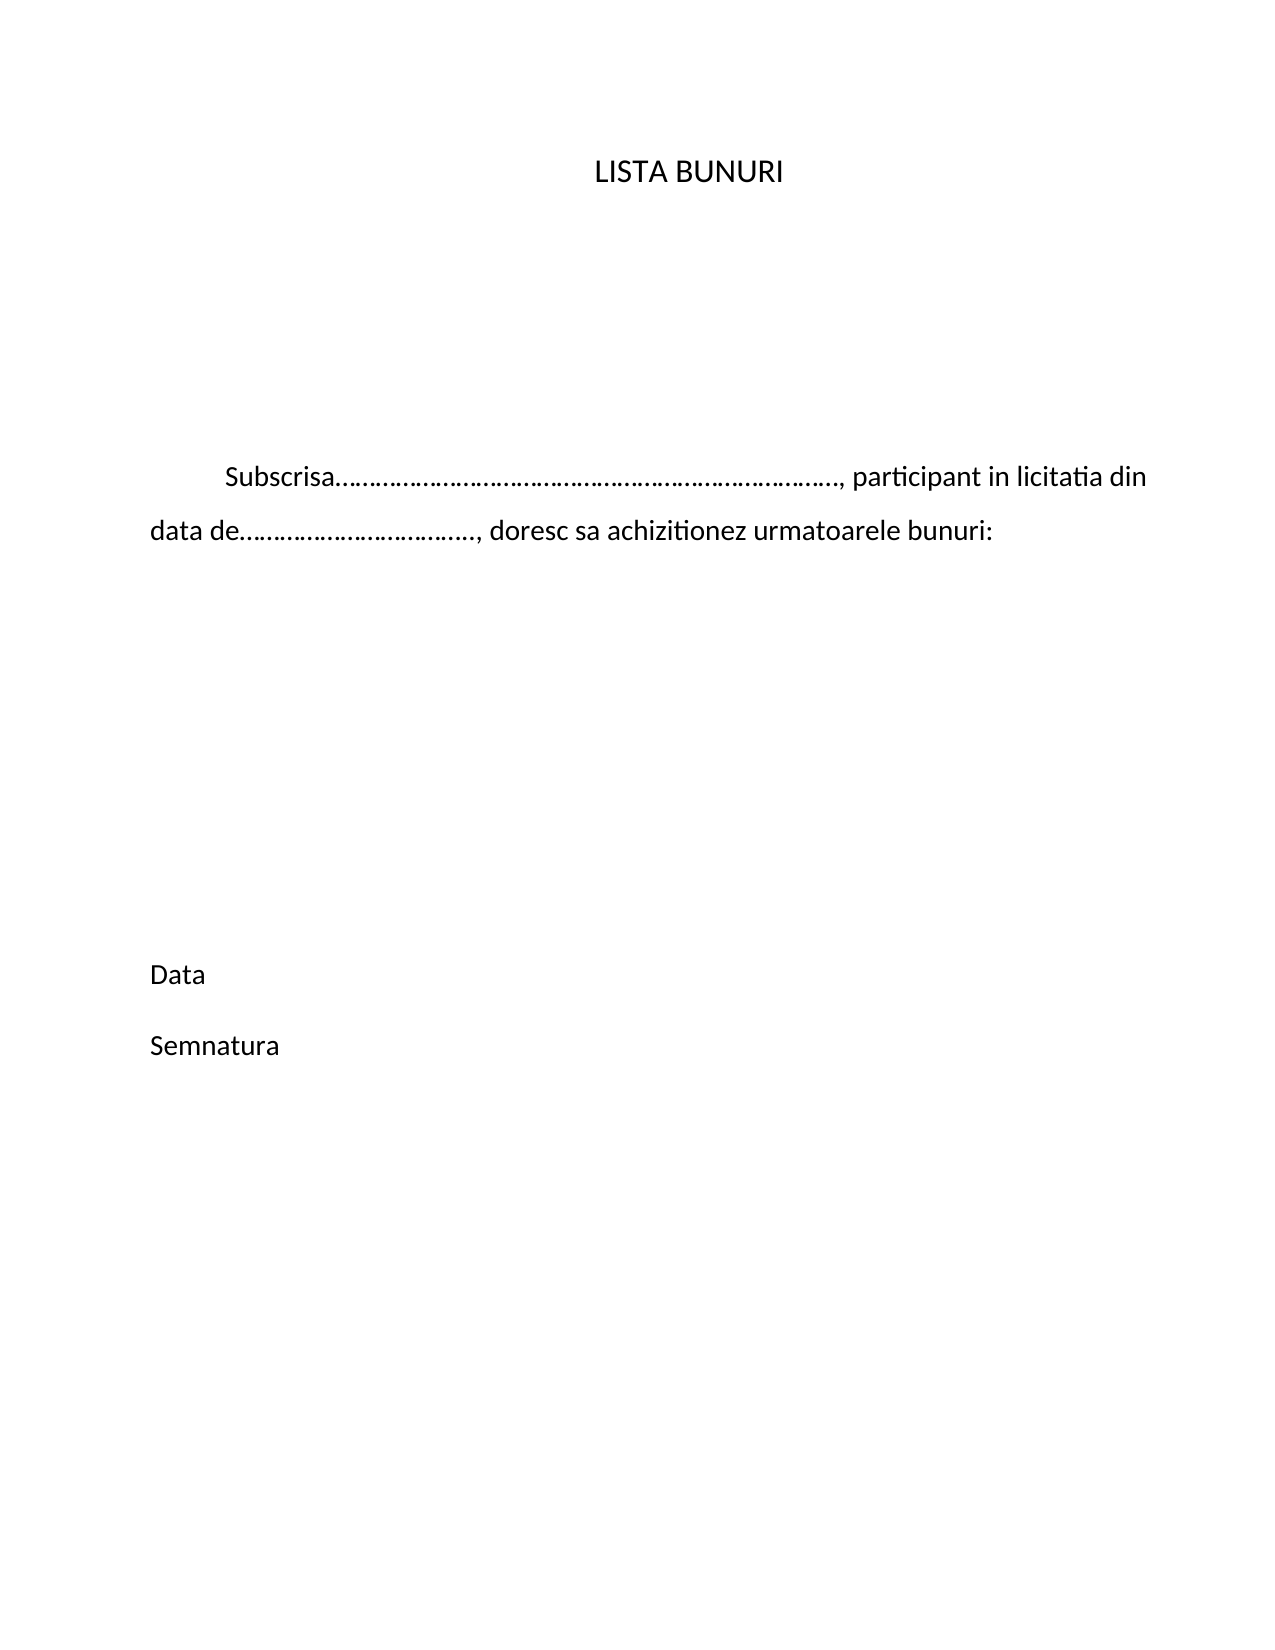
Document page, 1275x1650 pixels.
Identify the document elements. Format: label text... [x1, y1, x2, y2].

text Subscrisa…………………………………………………………………, participant in licitatia din data de…………………………….., doresc sa achizitionez urmatoarele bunuri: [150, 458, 1153, 548]
text Semnatura [150, 1027, 1153, 1062]
text Data [150, 956, 1153, 992]
text LISTA BUNURI [150, 150, 1153, 191]
